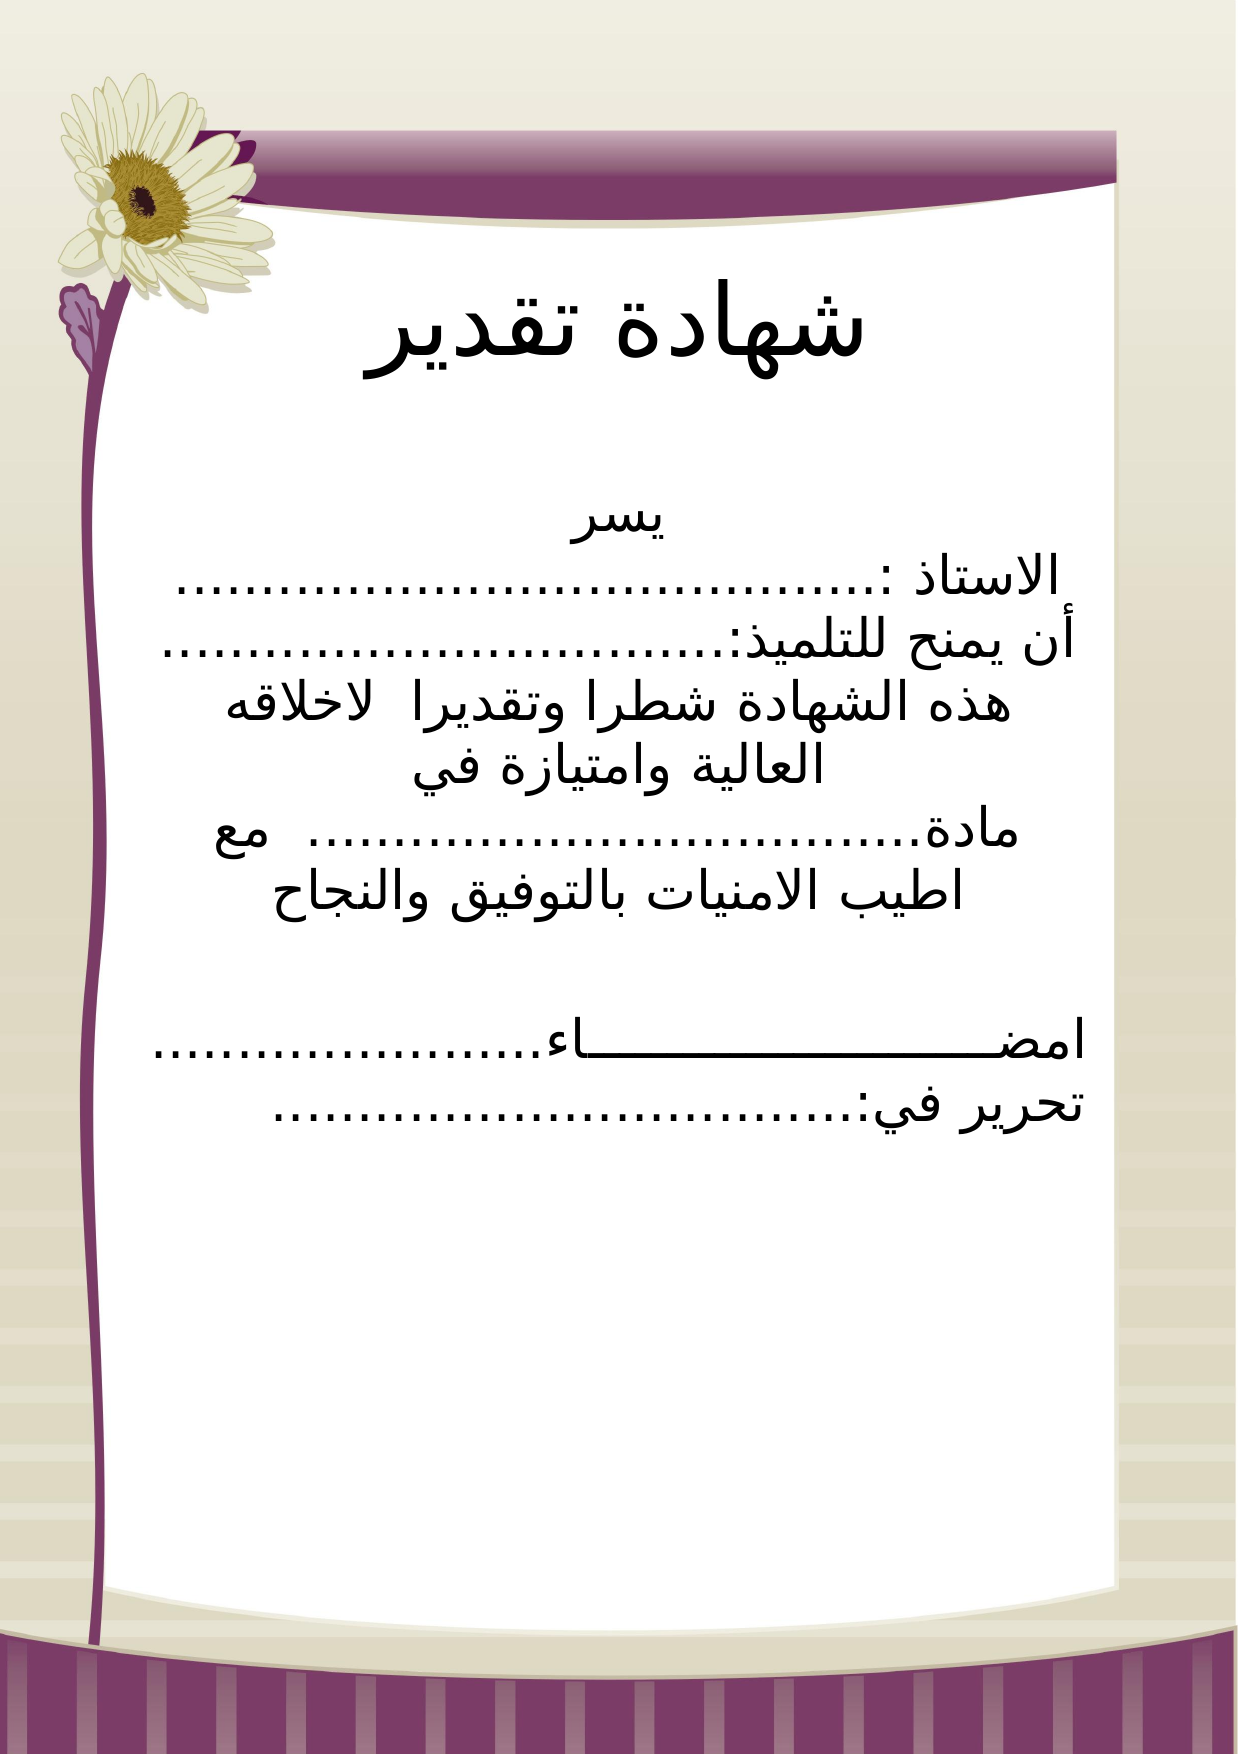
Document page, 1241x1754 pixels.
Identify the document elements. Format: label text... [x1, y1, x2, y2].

text يسر الاستاذ :......................................... أن يمنح للتلميذ:................................. هذه الشهادة شطرا وتقديرا لاخلاقه العالية وامتيازة في مادة.................................... مع اطيب الامنيات بالتوفيق والنجاح [150, 481, 1087, 922]
text شهادة تقدير [150, 262, 1087, 378]
picture [0, 0, 1238, 1754]
text امضاء....................... تحرير في:.................................. [150, 1008, 1087, 1134]
